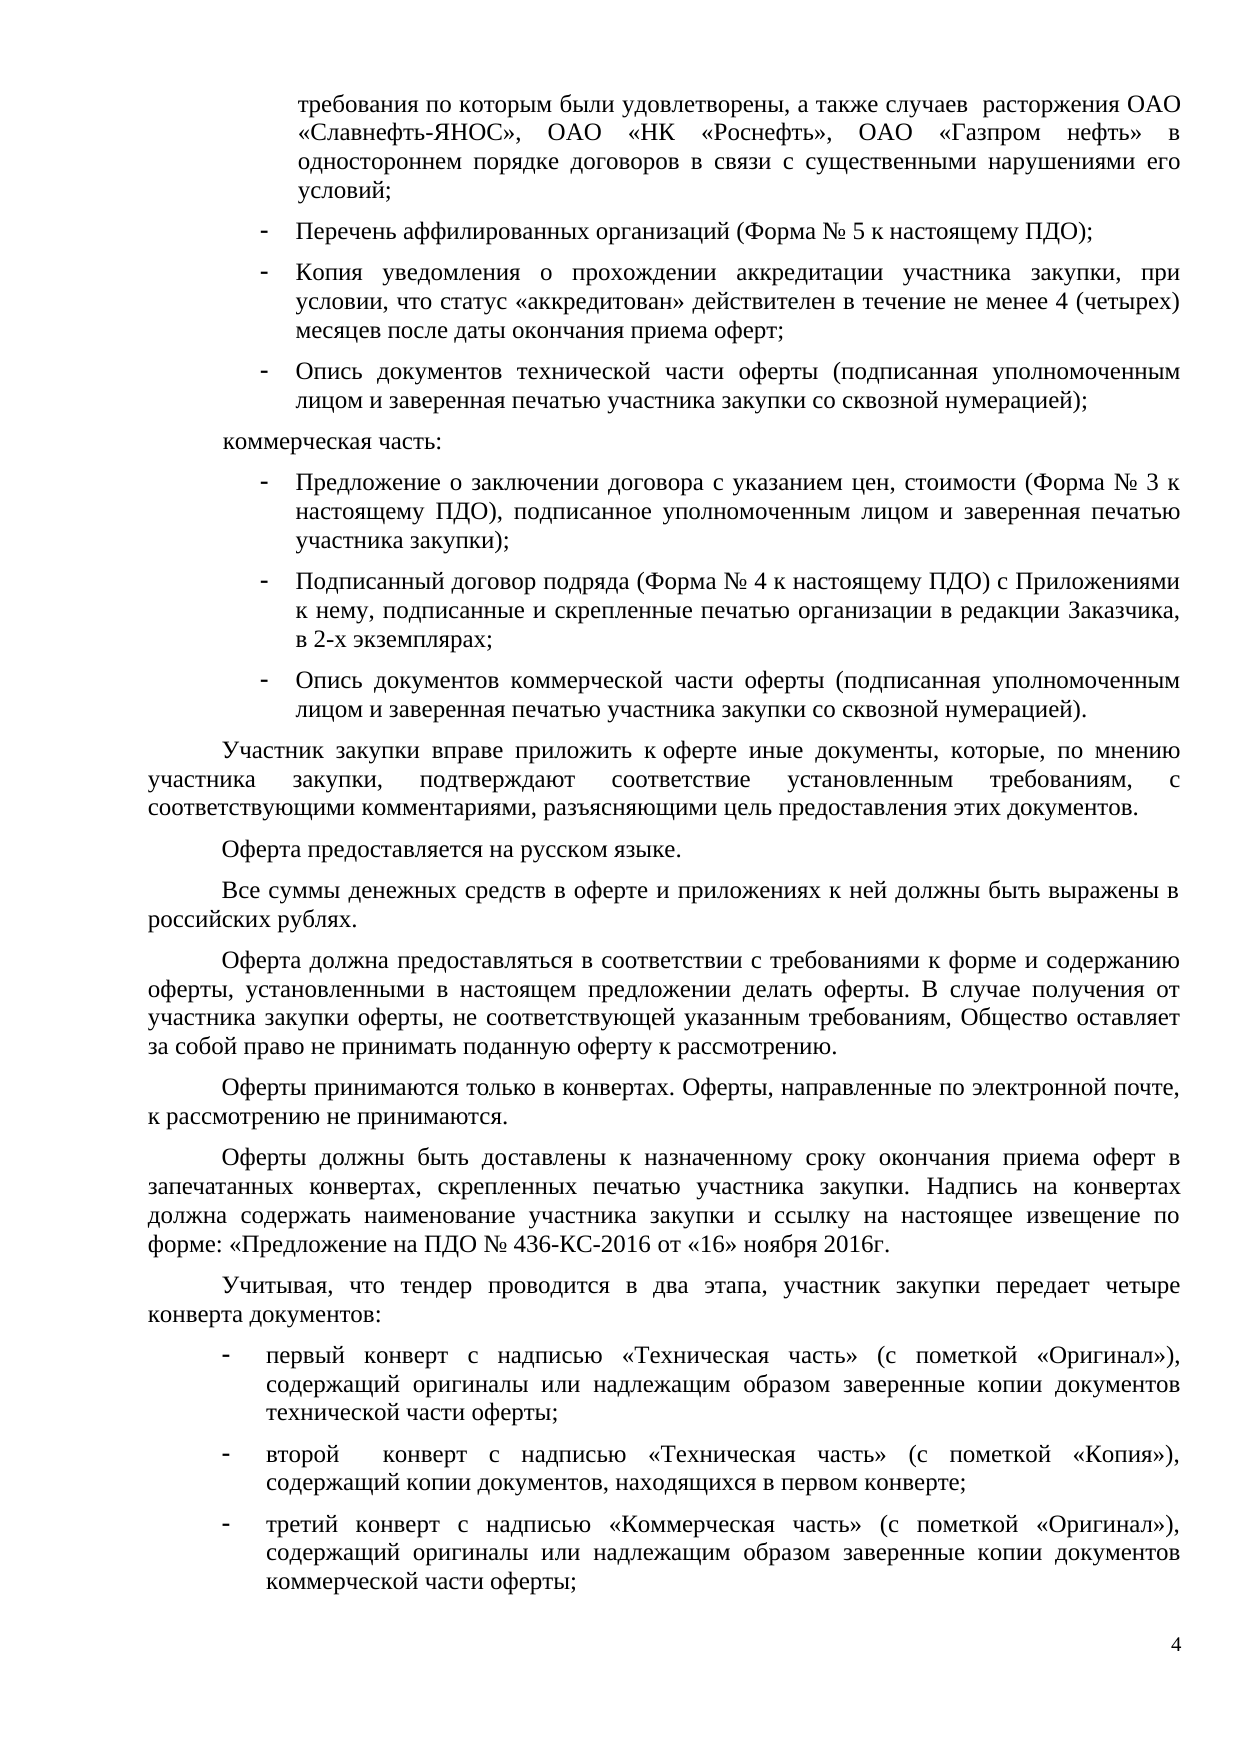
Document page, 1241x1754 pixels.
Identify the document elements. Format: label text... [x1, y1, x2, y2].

list Опись документов коммерческой части оферты (подписанная уполномоченным лицом и заверенная печатью участника закупки со сквозной нумерацией). [260, 665, 1181, 722]
text Оферты принимаются только в конвертах. Оферты, направленные по электронной почте, к рассмотрению не принимаются. [148, 1072, 1181, 1130]
list Копия уведомления о прохождении аккредитации участника закупки, при условии, что статус «аккредитован» действителен в течение не менее 4 (четырех) месяцев после даты окончания приема оферт; [260, 257, 1181, 344]
text Оферта должна предоставляться в соответствии с требованиями к форме и содержанию оферты, установленными в настоящем предложении делать оферты. В случае получения от участника закупки оферты, не соответствующей указанным требованиям, Общество оставляет за собой право не принимать поданную оферту к рассмотрению. [148, 945, 1181, 1060]
text Все суммы денежных средств в оферте и приложениях к ней должны быть выражены в российских рублях. [148, 875, 1181, 932]
text Учитывая, что тендер проводится в два этапа, участник закупки передает четыре конверта документов: [148, 1270, 1181, 1327]
list Опись документов технической части оферты (подписанная уполномоченным лицом и заверенная печатью участника закупки со сквозной нумерацией); [260, 356, 1181, 414]
list второй конверт с надписью «Техническая часть» (с пометкой «Копия»), содержащий копии документов, находящихся в первом конверте; [222, 1439, 1181, 1496]
list Предложение о заключении договора с указанием цен, стоимости (Форма № 3 к настоящему ПДО), подписанное уполномоченным лицом и заверенная печатью участника закупки); [260, 467, 1181, 554]
list первый конверт с надписью «Техническая часть» (с пометкой «Оригинал»), содержащий оригиналы или надлежащим образом заверенные копии документов технической части оферты; [222, 1340, 1181, 1426]
list Подписанный договор подряда (Форма № 4 к настоящему ПДО) с Приложениями к нему, подписанные и скрепленные печатью организации в редакции Заказчика, в 2-х экземплярах; [260, 566, 1181, 652]
list третий конверт с надписью «Коммерческая часть» (с пометкой «Оригинал»), содержащий оригиналы или надлежащим образом заверенные копии документов коммерческой части оферты; [222, 1509, 1181, 1595]
list Перечень аффилированных организаций (Форма № 5 к настоящему ПДО); [260, 216, 1181, 245]
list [260, 89, 1181, 204]
text Участник закупки вправе приложить к оферте иные документы, которые, по мнению участника закупки, подтверждают соответствие установленным требованиям, с соответствующими комментариями, разъясняющими цель предоставления этих документов. [148, 735, 1181, 821]
text Оферта предоставляется на русском языке. [148, 834, 1181, 862]
text Оферты должны быть доставлены к назначенному сроку окончания приема оферт в запечатанных конвертах, скрепленных печатью участника закупки. Надпись на конвертах должна содержать наименование участника закупки и ссылку на настоящее извещение по форме: «Предложение на ПДО № 436-КС-2016 от «16» ноября 2016г. [148, 1142, 1181, 1257]
text коммерческая часть: [148, 426, 1181, 455]
